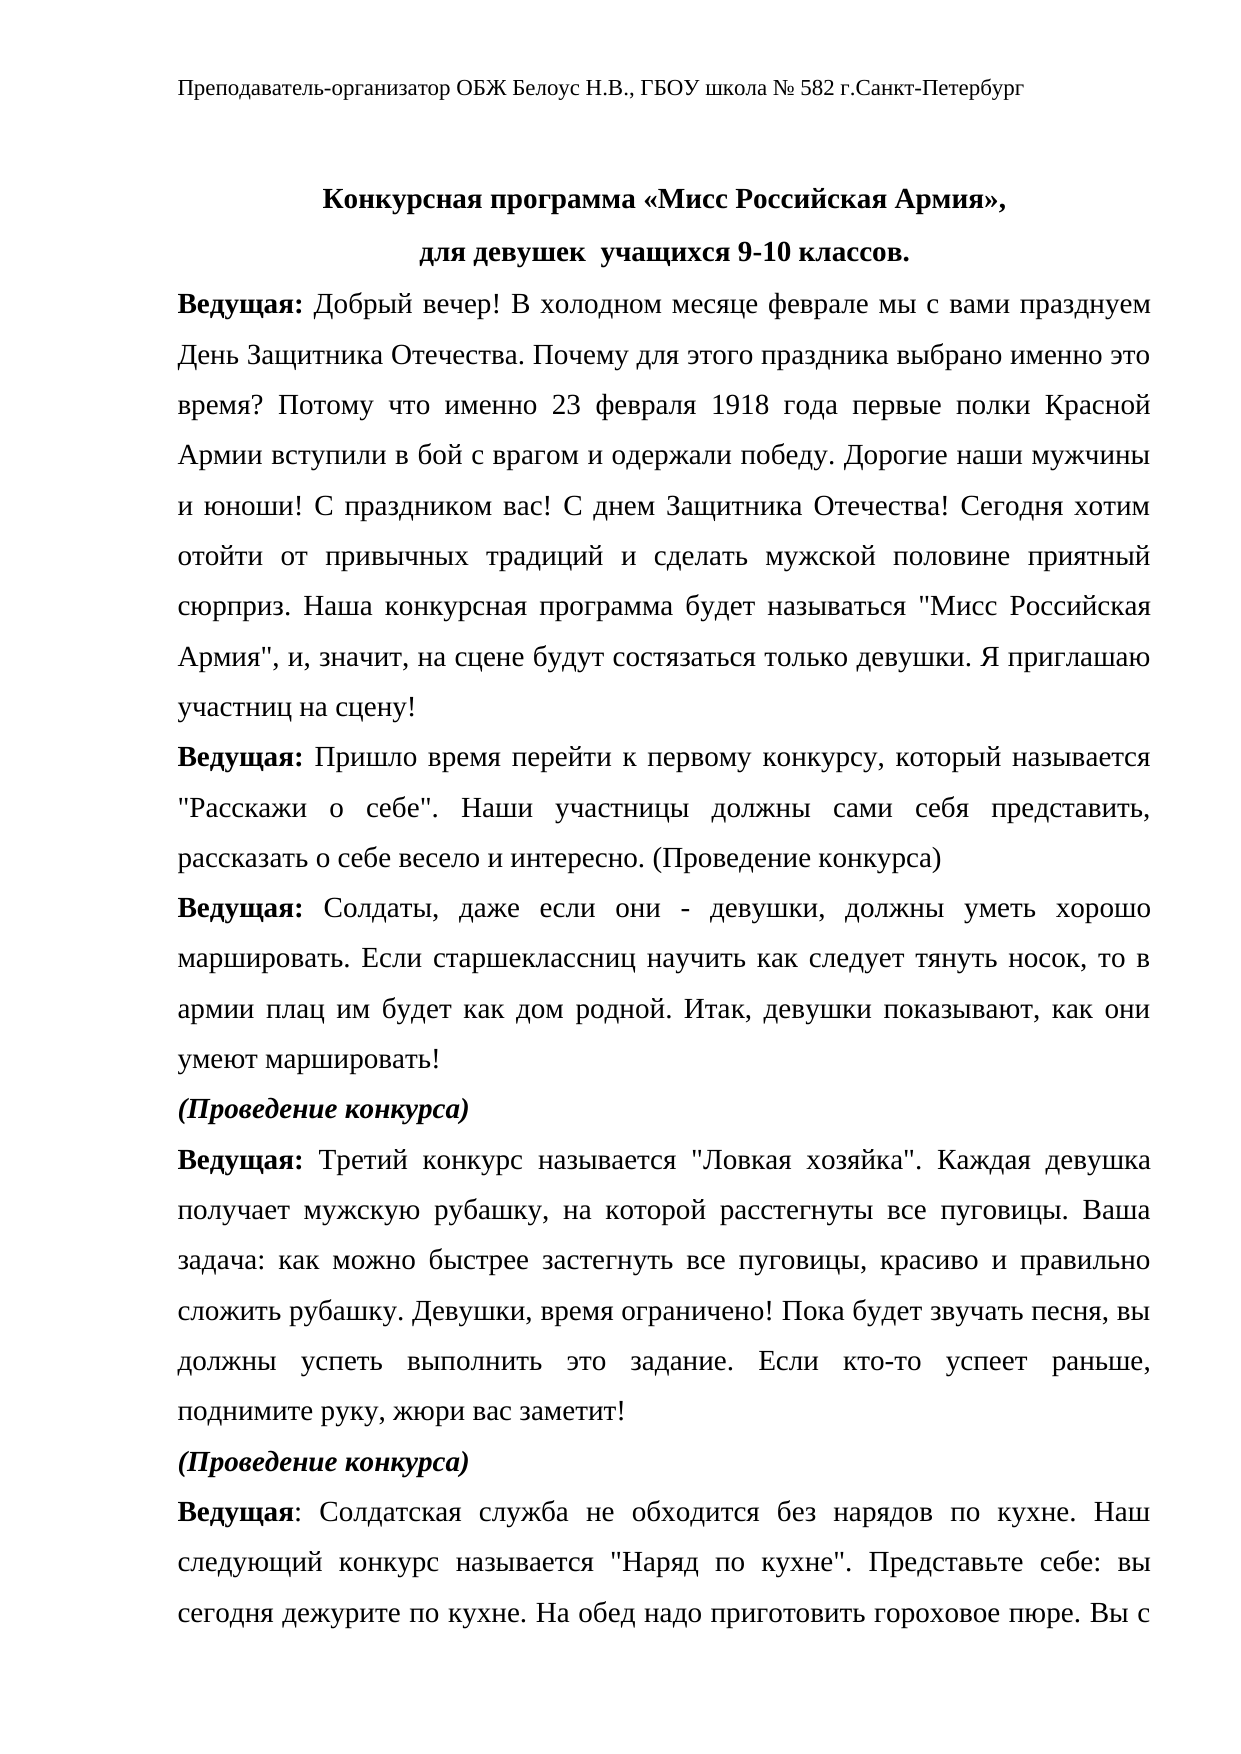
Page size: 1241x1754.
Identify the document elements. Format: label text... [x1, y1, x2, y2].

text Ведущая: Солдаты, даже если они - девушки, должны уметь хорошо маршировать. Если старшеклассниц научить как следует тянуть носок, то в армии плац им будет как дом родной. Итак, девушки показывают, как они умеют маршировать! [177, 890, 1152, 1075]
text Ведущая: Третий конкурс называется "Ловкая хозяйка". Каждая девушка получает мужскую рубашку, на которой расстегнуты все пуговицы. Ваша задача: как можно быстрее застегнуть все пуговицы, красиво и правильно сложить рубашку. Девушки, время ограничено! Пока будет звучать песня, вы должны успеть выполнить это задание. Если кто-то успеет раньше, поднимите руку, жюри вас заметит! [177, 1142, 1152, 1427]
text для девушек учащихся 9-10 классов. [177, 234, 1152, 267]
text Конкурсная программа «Мисс Российская Армия», [177, 181, 1152, 214]
text (Проведение конкурса) [177, 1444, 1152, 1477]
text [177, 1494, 1152, 1628]
text (Проведение конкурса) [177, 1092, 1152, 1125]
text Ведущая: Добрый вечер! В холодном месяце феврале мы с вами празднуем День Защитника Отечества. Почему для этого праздника выбрано именно это время? Потому что именно 23 февраля 1918 года первые полки Красной Армии вступили в бой с врагом и одержали победу. Дорогие наши мужчины и юноши! С праздником вас! С днем Защитника Отечества! Сегодня хотим отойти от привычных традиций и сделать мужской половине приятный сюрприз. Наша конкурсная программа будет называться "Мисс Российская Армия", и, значит, на сцене будут состязаться только девушки. Я приглашаю участниц на сцену! [177, 287, 1152, 723]
text Ведущая: Пришло время перейти к первому конкурсу, который называется "Расскажи о себе". Наши участницы должны сами себя представить, рассказать о себе весело и интересно. (Проведение конкурса) [177, 739, 1152, 873]
